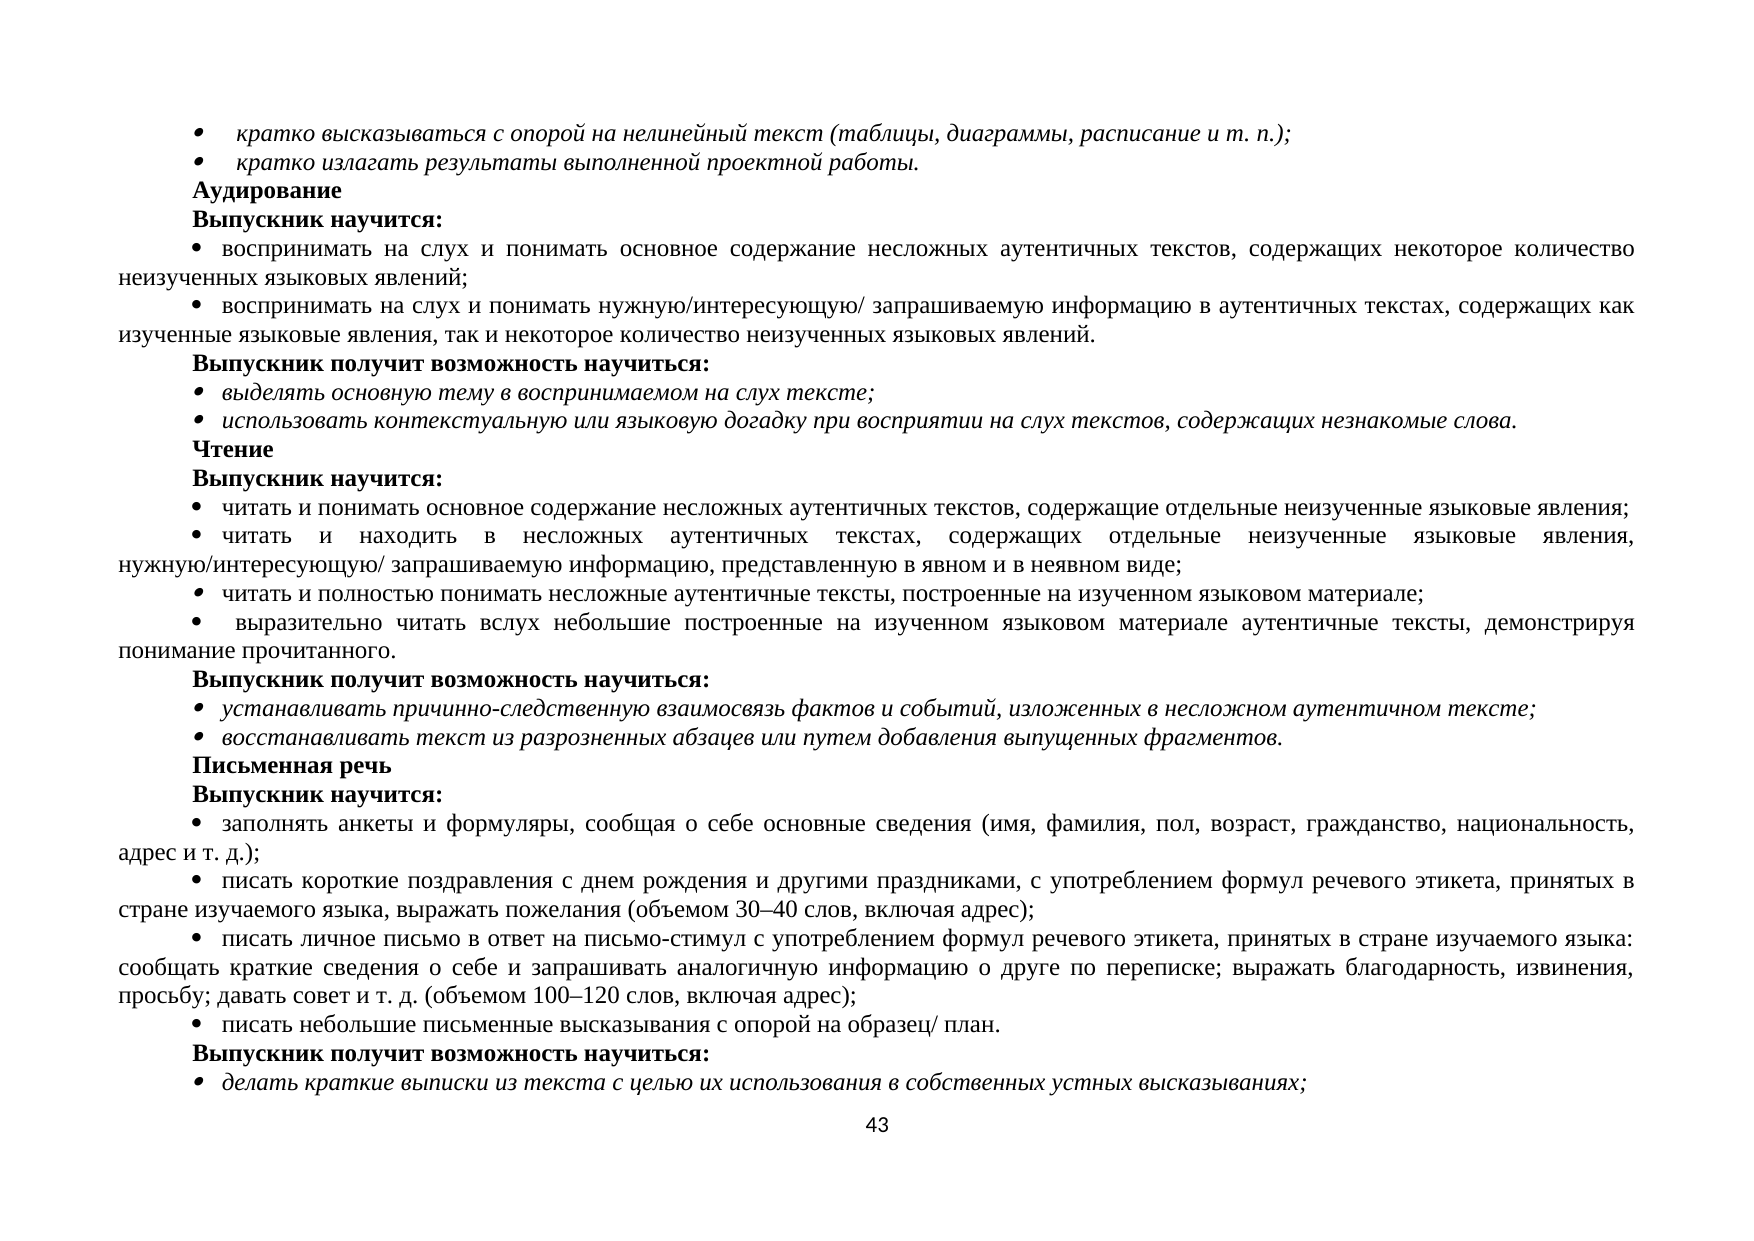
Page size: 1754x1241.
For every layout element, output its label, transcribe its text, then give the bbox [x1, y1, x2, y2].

list писать короткие поздравления с днем рождения и другими праздниками, с употреблением формул речевого этикета, принятых в стране изучаемого языка, выражать пожелания (объемом 30–40 слов, включая адрес); [118, 866, 1636, 923]
text Выпускник научится: [118, 779, 1636, 808]
text Выпускник получит возможность научиться: [118, 348, 1636, 377]
list читать и понимать основное содержание несложных аутентичных текстов, содержащие отдельные неизученные языковые явления; [118, 492, 1636, 521]
list использовать контекстуальную или языковую догадку при восприятии на слух текстов, содержащих незнакомые слова. [118, 406, 1636, 434]
list делать краткие выписки из текста с целью их использования в собственных устных высказываниях; [118, 1067, 1636, 1096]
list воспринимать на слух и понимать нужную/интересующую/ запрашиваемую информацию в аутентичных текстах, содержащих как изученные языковые явления, так и некоторое количество неизученных языковых явлений. [118, 291, 1636, 348]
list читать и находить в несложных аутентичных текстах, содержащих отдельные неизученные языковые явления, нужную/интересующую/ запрашиваемую информацию, представленную в явном и в неявном виде; [118, 521, 1636, 578]
text Выпускник научится: [118, 463, 1636, 492]
text Чтение [118, 434, 1636, 463]
text Письменная речь [118, 751, 1636, 779]
list выразительно читать вслух небольшие построенные на изученном языковом материале аутентичные тексты, демонстрируя понимание прочитанного. [118, 607, 1636, 664]
list воспринимать на слух и понимать основное содержание несложных аутентичных текстов, содержащих некоторое количество неизученных языковых явлений; [118, 233, 1636, 291]
text Аудирование [118, 176, 1636, 204]
list кратко высказываться с опорой на нелинейный текст (таблицы, диаграммы, расписание и т. п.); [118, 118, 1636, 147]
text Выпускник получит возможность научиться: [118, 1038, 1636, 1067]
text Выпускник научится: [118, 204, 1636, 233]
list заполнять анкеты и формуляры, сообщая о себе основные сведения (имя, фамилия, пол, возраст, гражданство, национальность, адрес и т. д.); [118, 808, 1636, 866]
list писать личное письмо в ответ на письмо-стимул с употреблением формул речевого этикета, принятых в стране изучаемого языка: сообщать краткие сведения о себе и запрашивать аналогичную информацию о друге по переписке; выражать благодарность, извинения, просьбу; давать совет и т. д. (объемом 100–120 слов, включая адрес); [118, 923, 1636, 1009]
list устанавливать причинно-следственную взаимосвязь фактов и событий, изложенных в несложном аутентичном тексте; [118, 693, 1636, 722]
text Выпускник получит возможность научиться: [118, 664, 1636, 693]
list читать и полностью понимать несложные аутентичные тексты, построенные на изученном языковом материале; [118, 578, 1636, 607]
list восстанавливать текст из разрозненных абзацев или путем добавления выпущенных фрагментов. [118, 722, 1636, 751]
list кратко излагать результаты выполненной проектной работы. [118, 147, 1636, 176]
list выделять основную тему в воспринимаемом на слух тексте; [118, 377, 1636, 406]
list писать небольшие письменные высказывания с опорой на образец/ план. [118, 1009, 1636, 1038]
